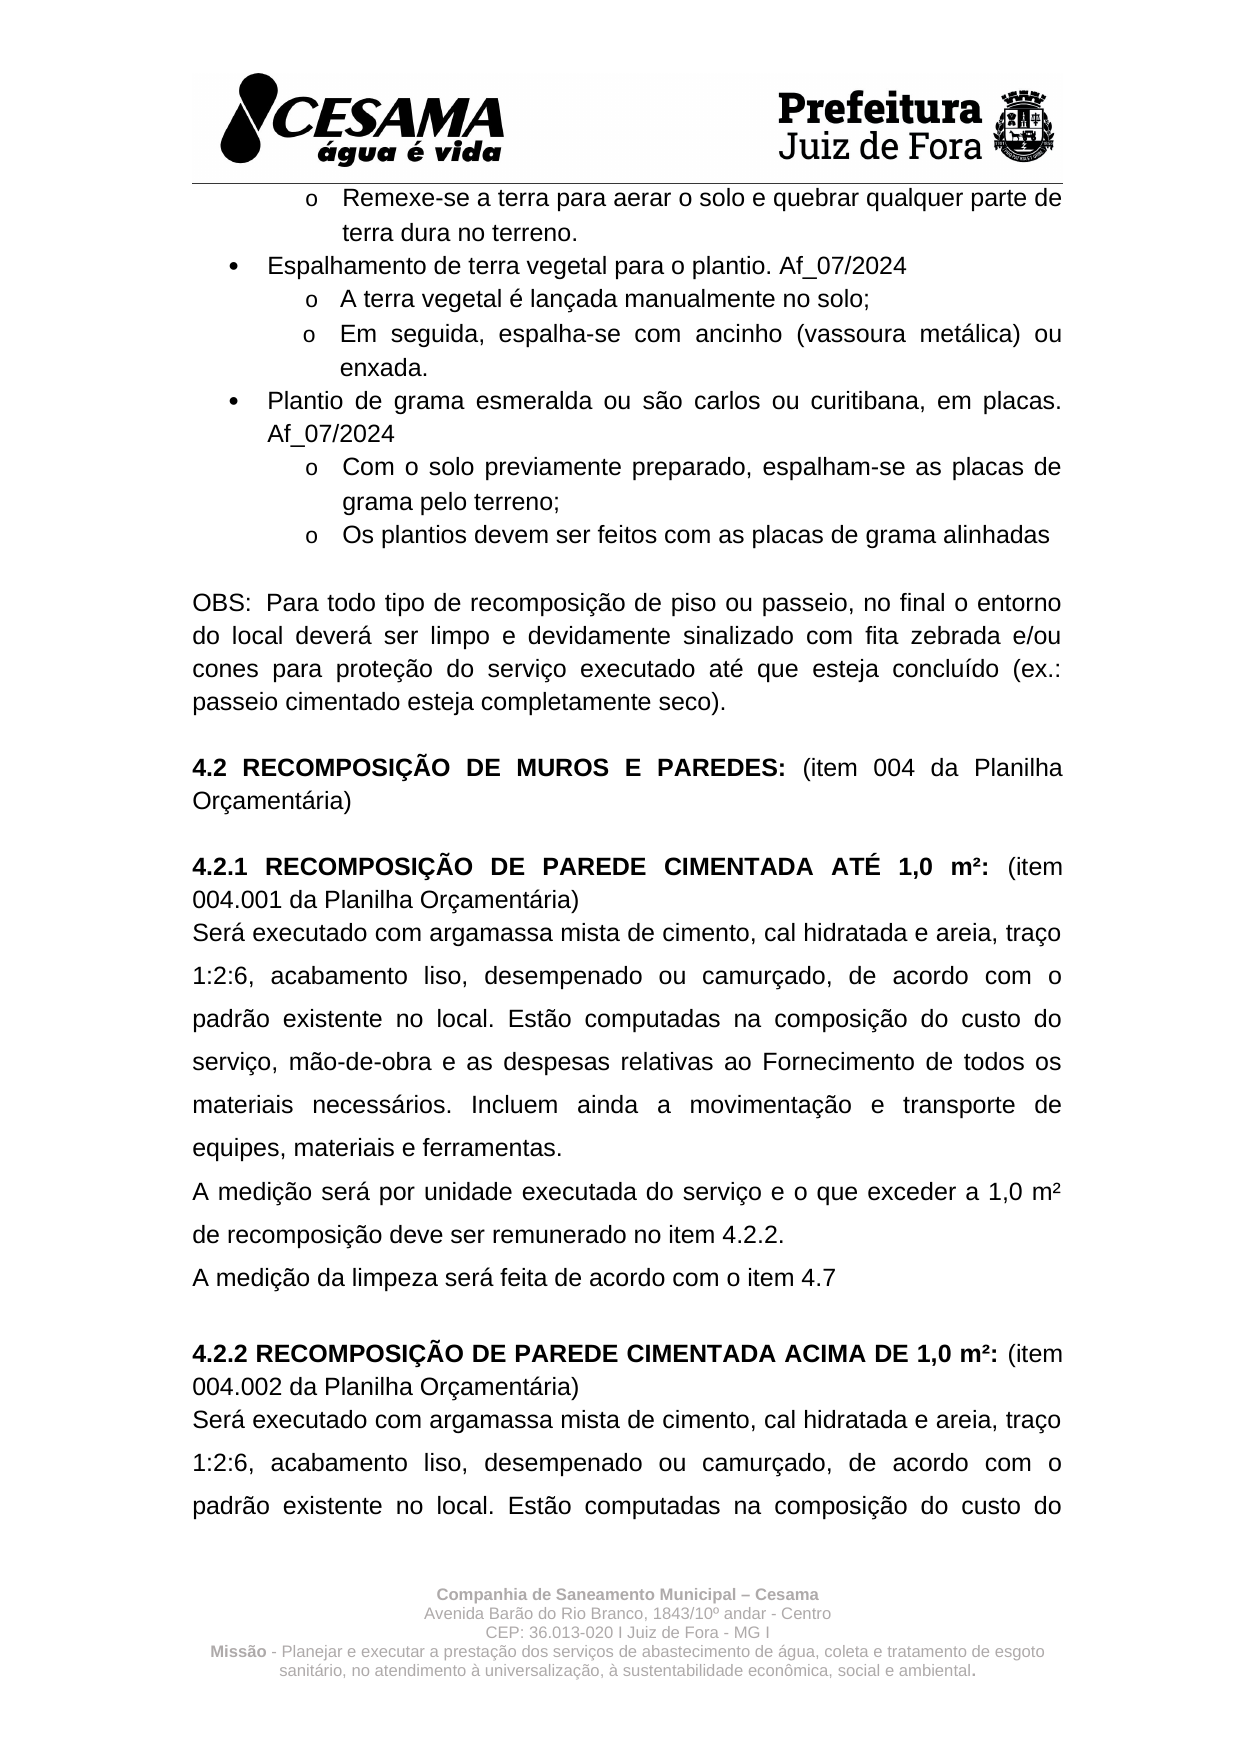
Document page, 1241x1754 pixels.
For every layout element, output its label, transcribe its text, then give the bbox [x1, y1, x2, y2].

text 4.2 RECOMPOSIÇÃO DE MUROS E PAREDES: (item 004 da Planilha Orçamentária) [192, 753, 1063, 814]
text 4.2.2 RECOMPOSIÇÃO DE PAREDE CIMENTADA ACIMA DE 1,0 m²: (item 004.002 da Planilha Orçamentária) [192, 1339, 1063, 1401]
list Os plantios devem ser feitos com as placas de grama alinhadas [304, 520, 1063, 550]
text A medição será por unidade executada do serviço e o que exceder a 1,0 m² de recomposição deve ser remunerado no item 4.2.2. [192, 1177, 1063, 1248]
list A terra vegetal é lançada manualmente no solo; [304, 284, 1063, 314]
list Espalhamento de terra vegetal para o plantio. Af_07/2024 [229, 251, 1063, 279]
list Com o solo previamente preparado, espalham-se as placas de grama pelo terreno; [304, 452, 1063, 516]
list Plantio de grama esmeralda ou são carlos ou curitibana, em placas. Af_07/2024 [229, 386, 1063, 448]
list Em seguida, espalha-se com ancinho (vassoura metálica) ou enxada. [302, 318, 1063, 382]
list Remexe-se a terra para aerar o solo e quebrar qualquer parte de terra dura no terreno. [304, 184, 1063, 246]
text 4.2.1 RECOMPOSIÇÃO DE PAREDE CIMENTADA ATÉ 1,0 m²: (item 004.001 da Planilha Orçamentária) [192, 852, 1063, 913]
text A medição da limpeza será feita de acordo com o item 4.7 [192, 1263, 1063, 1292]
picture [192, 73, 1063, 184]
text OBS: Para todo tipo de recomposição de piso ou passeio, no final o entorno do local deverá ser limpo e devidamente sinalizado com fita zebrada e/ou cones para proteção do serviço executado até que esteja concluído (ex.: passeio cimentado esteja completamente seco). [192, 588, 1063, 715]
